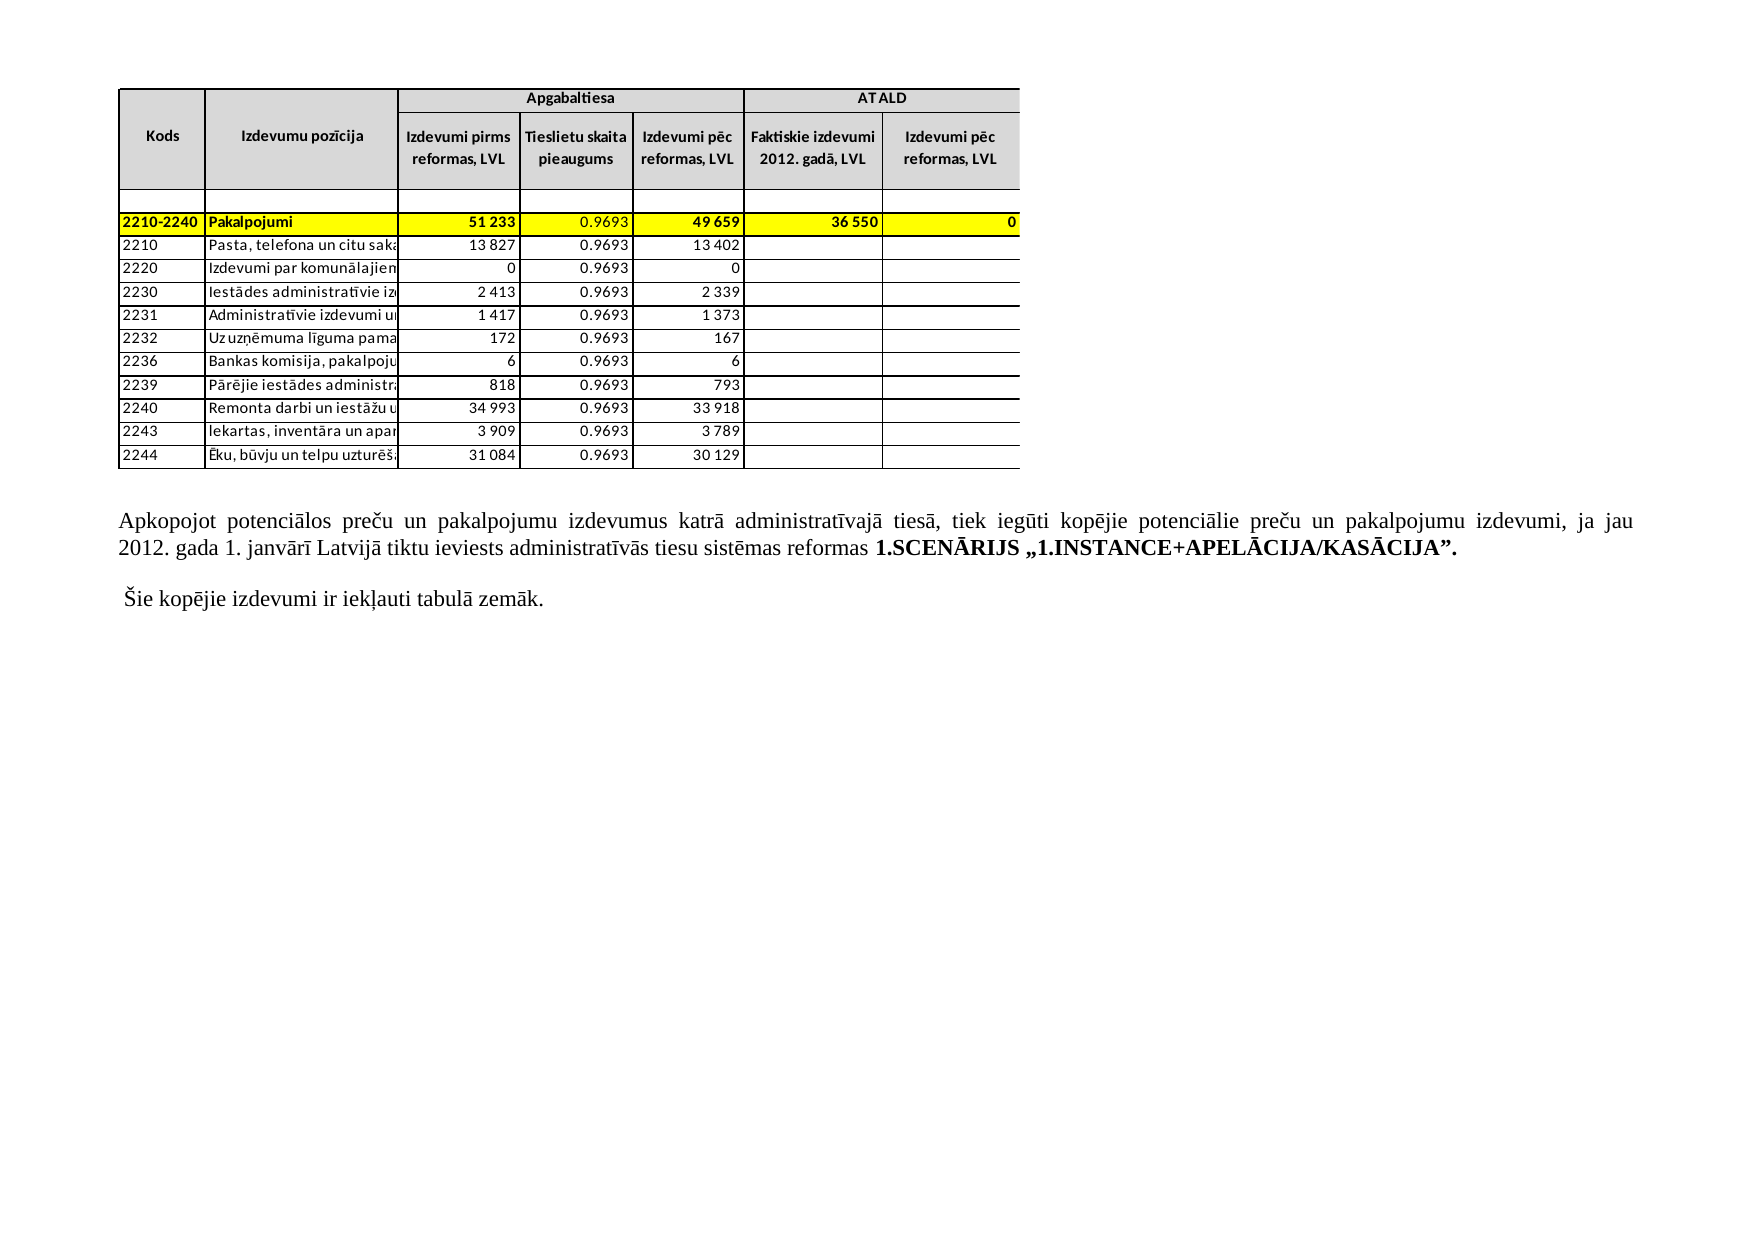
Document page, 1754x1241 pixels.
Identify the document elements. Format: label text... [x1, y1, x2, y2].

text Apkopojot potenciālos preču un pakalpojumu izdevumus katrā administratīvajā tiesā, tiek iegūti kopējie potenciālie preču un pakalpojumu izdevumi, ja jau 2012. gada 1. janvārī Latvijā tiktu ieviests administratīvās tiesu sistēmas reformas 1.SCENĀRIJS „1.INSTANCE+APELĀCIJA/KASĀCIJA”. [118, 507, 1636, 560]
text Šie kopējie izdevumi ir iekļauti tabulā zemāk. [118, 585, 1636, 611]
